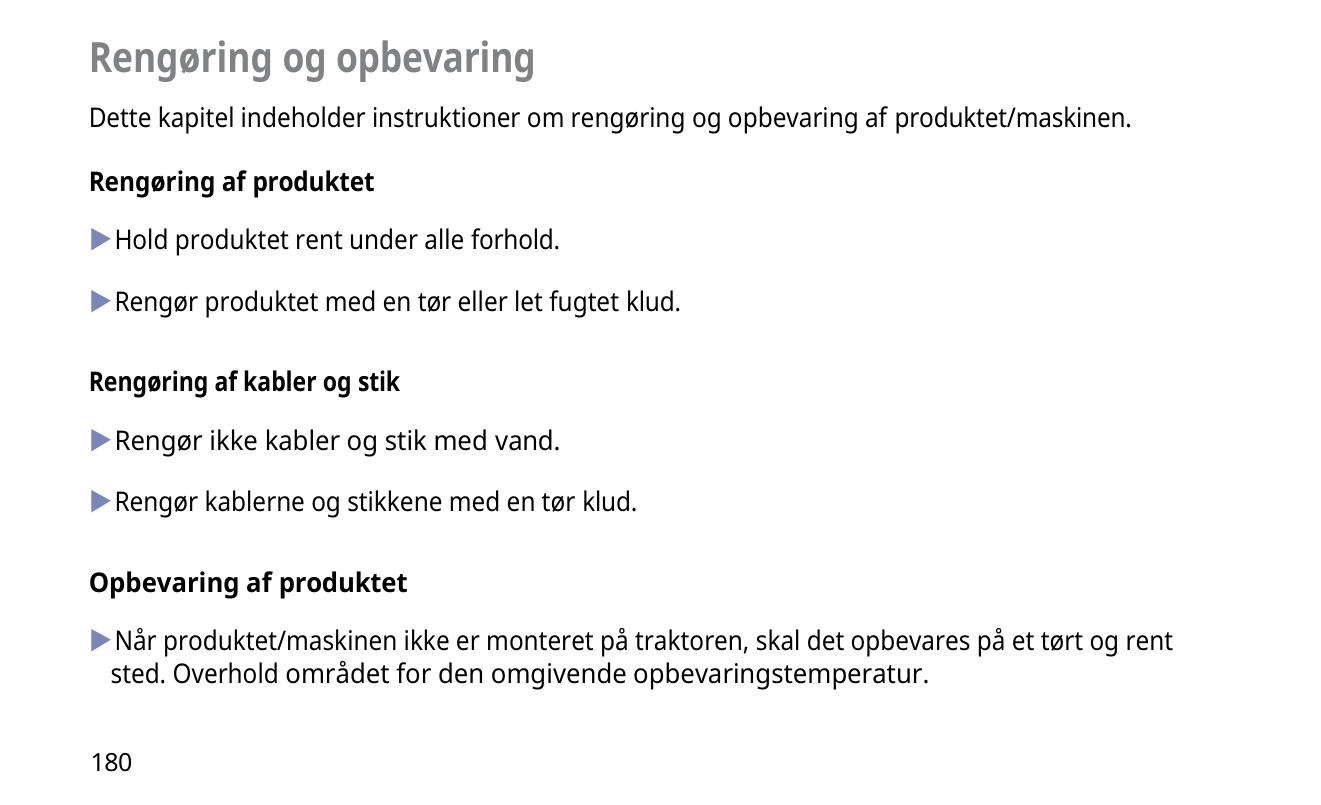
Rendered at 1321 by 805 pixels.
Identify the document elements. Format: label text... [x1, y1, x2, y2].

list Rengør ikke kabler og stik med vand. [88, 421, 1258, 458]
list Rengør kablerne og stikkene med en tør klud. [88, 483, 1258, 520]
subtitle Rengøring af produktet [88, 162, 1258, 199]
subtitle Rengøring og opbevaring [88, 27, 1258, 84]
subtitle Opbevaring af produktet [88, 563, 1258, 600]
text Dette kapitel indeholder instruktioner om rengøring og opbevaring af produktet/maskinen. [88, 98, 1258, 135]
list Rengør produktet med en tør eller let fugtet klud. [88, 282, 1258, 319]
list Når produktet/maskinen ikke er monteret på traktoren, skal det opbevares på et tørt og rent sted. Overhold området for den omgivende opbevaringstemperatur. [88, 624, 1227, 691]
subtitle Rengøring af kabler og stik [88, 363, 1258, 400]
list Hold produktet rent under alle forhold. [88, 220, 1258, 257]
